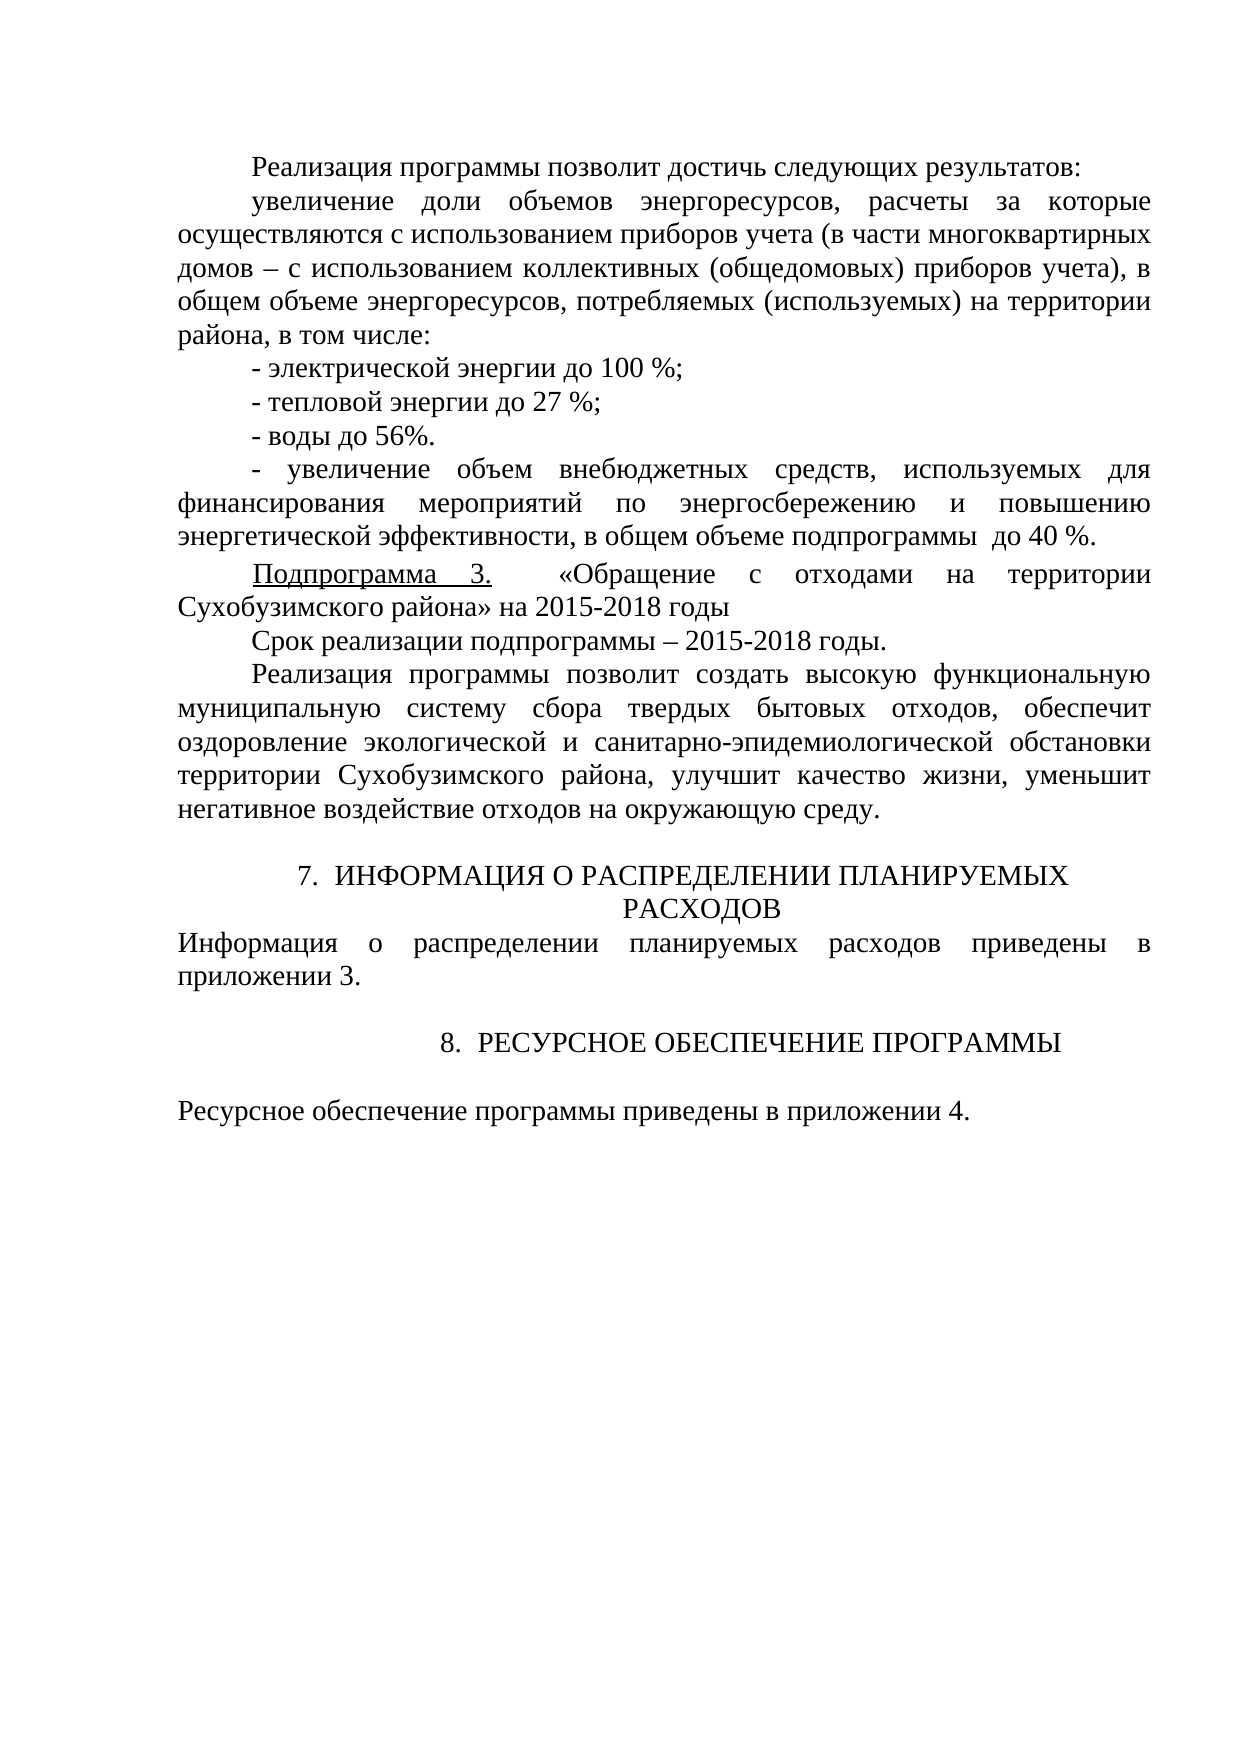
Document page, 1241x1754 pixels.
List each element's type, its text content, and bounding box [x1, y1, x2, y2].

text Информация о распределении планируемых расходов приведены в приложении 3. [177, 925, 1152, 992]
text - увеличение объем внебюджетных средств, используемых для финансирования мероприятий по энергосбережению и повышению энергетической эффективности, в общем объеме подпрограммы до 40 %. [177, 451, 1152, 552]
text - тепловой энергии до 27 %; [177, 384, 1152, 418]
text Срок реализации подпрограммы – 2015-2018 годы. [177, 623, 1152, 657]
list ИНФОРМАЦИЯ О РАСПРЕДЕЛЕНИИ ПЛАНИРУЕМЫХ РАСХОДОВ [215, 858, 1152, 925]
text Реализация программы позволит достичь следующих результатов: [177, 149, 1152, 183]
text Ресурсное обеспечение программы приведены в приложении 4. [177, 1093, 1152, 1126]
text Реализация программы позволит создать высокую функциональную муниципальную систему сбора твердых бытовых отходов, обеспечит оздоровление экологической и санитарно-эпидемиологической обстановки территории Сухобузимского района, улучшит качество жизни, уменьшит негативное воздействие отходов на окружающую среду. [177, 657, 1152, 824]
text увеличение доли объемов энергоресурсов, расчеты за которые осуществляются с использованием приборов учета (в части многоквартирных домов – с использованием коллективных (общедомовых) приборов учета), в общем объеме энергоресурсов, потребляемых (используемых) на территории района, в том числе: [177, 183, 1152, 351]
text Подпрограмма 3. «Обращение с отходами на территории Сухобузимского района» на 2015-2018 годы [177, 556, 1152, 623]
list РЕСУРСНОЕ ОБЕСПЕЧЕНИЕ ПРОГРАММЫ [440, 1026, 1152, 1059]
text - электрической энергии до 100 %; [177, 351, 1152, 384]
text - воды до 56%. [177, 418, 1152, 451]
